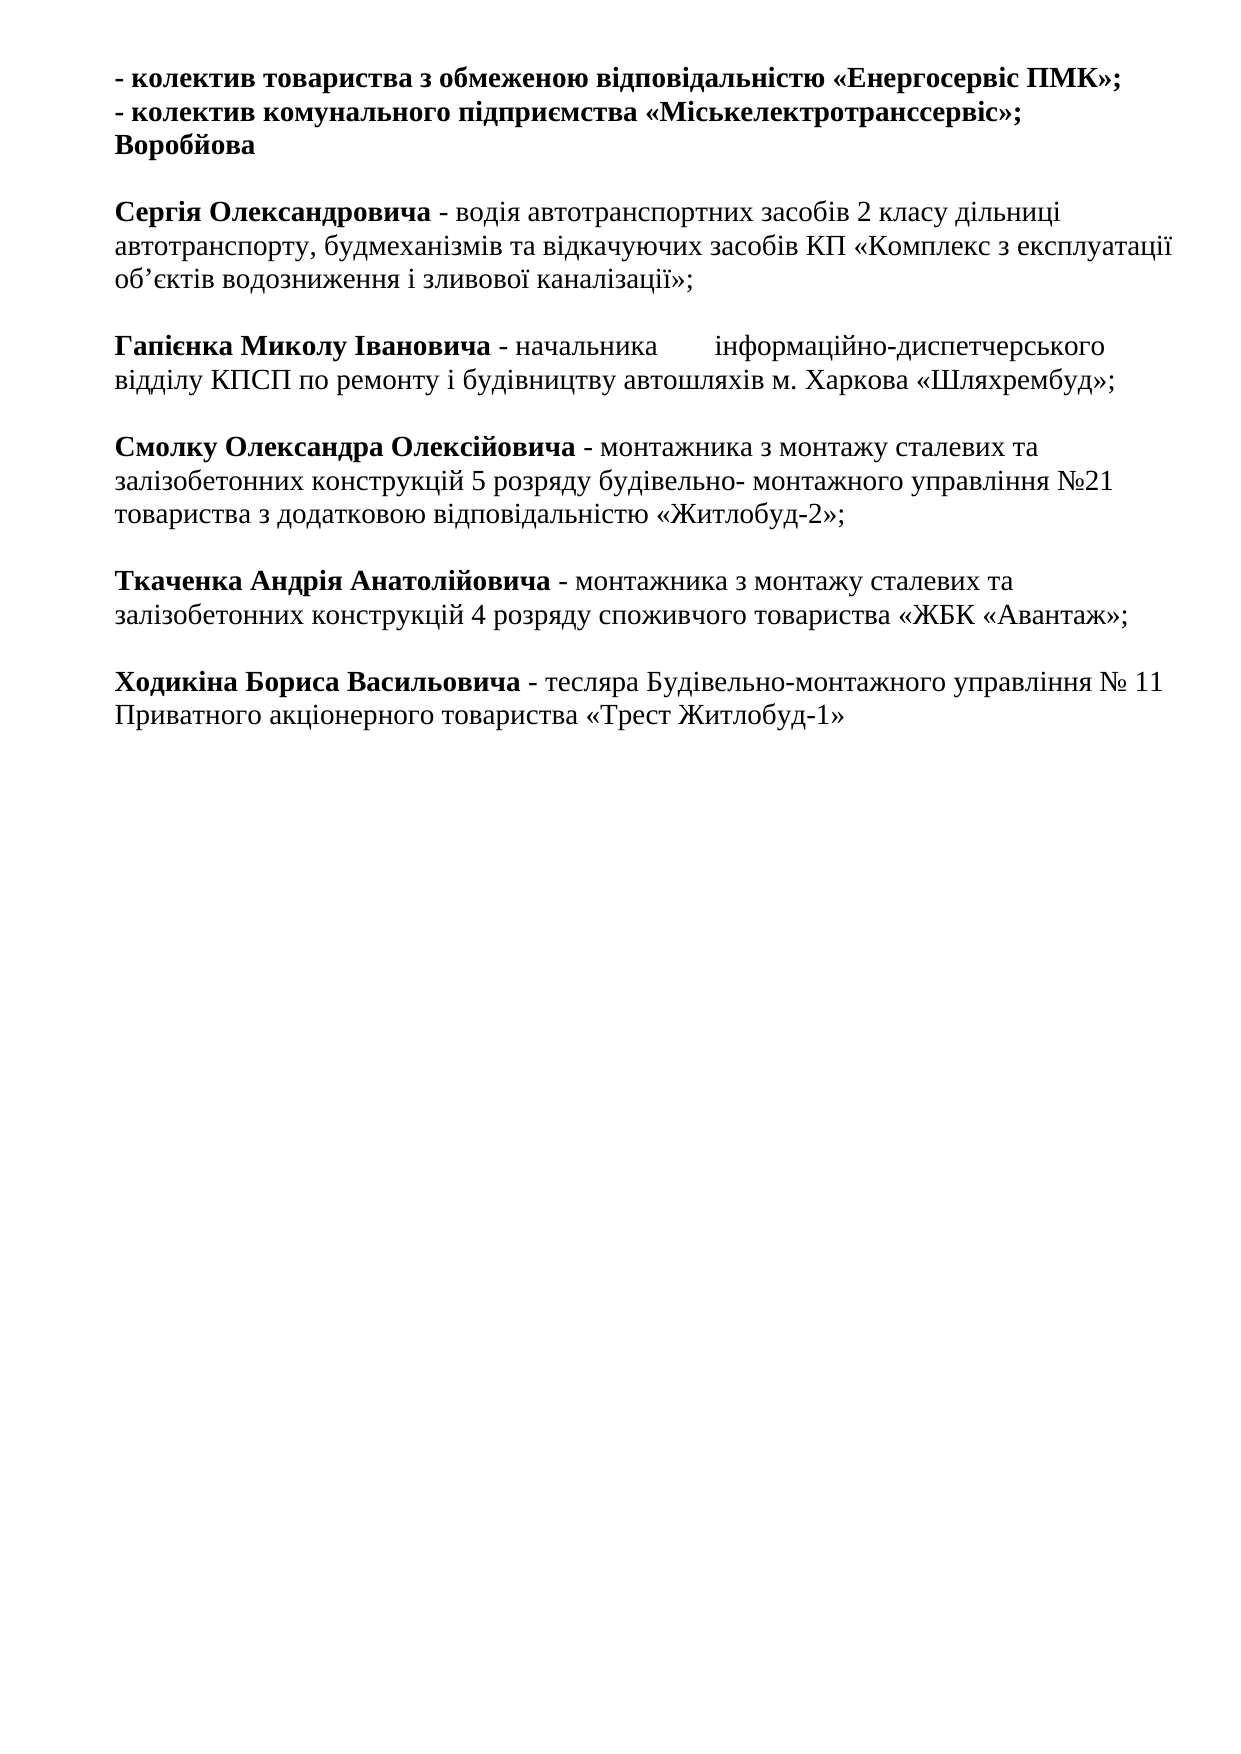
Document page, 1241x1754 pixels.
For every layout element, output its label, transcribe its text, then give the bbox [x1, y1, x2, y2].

text відділу КПСП по ремонту і будівництву автошляхів м. Харкова «Шляхрембуд»; [114, 362, 1187, 396]
text Смолку Олександра Олексійовича - монтажника з монтажу сталевих та залізобетонних конструкцій 5 розряду будівельно- монтажного управління №21 товариства з додатковою відповідальністю «Житлобуд-2»; [114, 429, 1187, 530]
text - колектив комунального підприємства «Міськелектротранссервіс»; [114, 94, 1187, 127]
text Ходикіна Бориса Васильовича - тесляра Будівельно-монтажного управління № 11 Приватного акціонерного товариства «Трест Житлобуд-1» [114, 664, 1187, 731]
text - колектив товариства з обмеженою відповідальністю «Енергосервіс ПМК»; [114, 60, 1187, 94]
text Воробйова [114, 127, 1187, 161]
text Сергія Олександровича - водія автотранспортних засобів 2 класу дільниці автотранспорту, будмеханізмів та відкачуючих засобів КП «Комплекс з експлуатації об’єктів водозниження і зливової каналізації»; [114, 194, 1187, 295]
text Ткаченка Андрія Анатолійовича - монтажника з монтажу сталевих та залізобетонних конструкцій 4 розряду споживчого товариства «ЖБК «Авантаж»; [114, 563, 1187, 630]
text Гапієнка Миколу Івановича - начальника інформаційно-диспетчерського [114, 328, 1187, 362]
